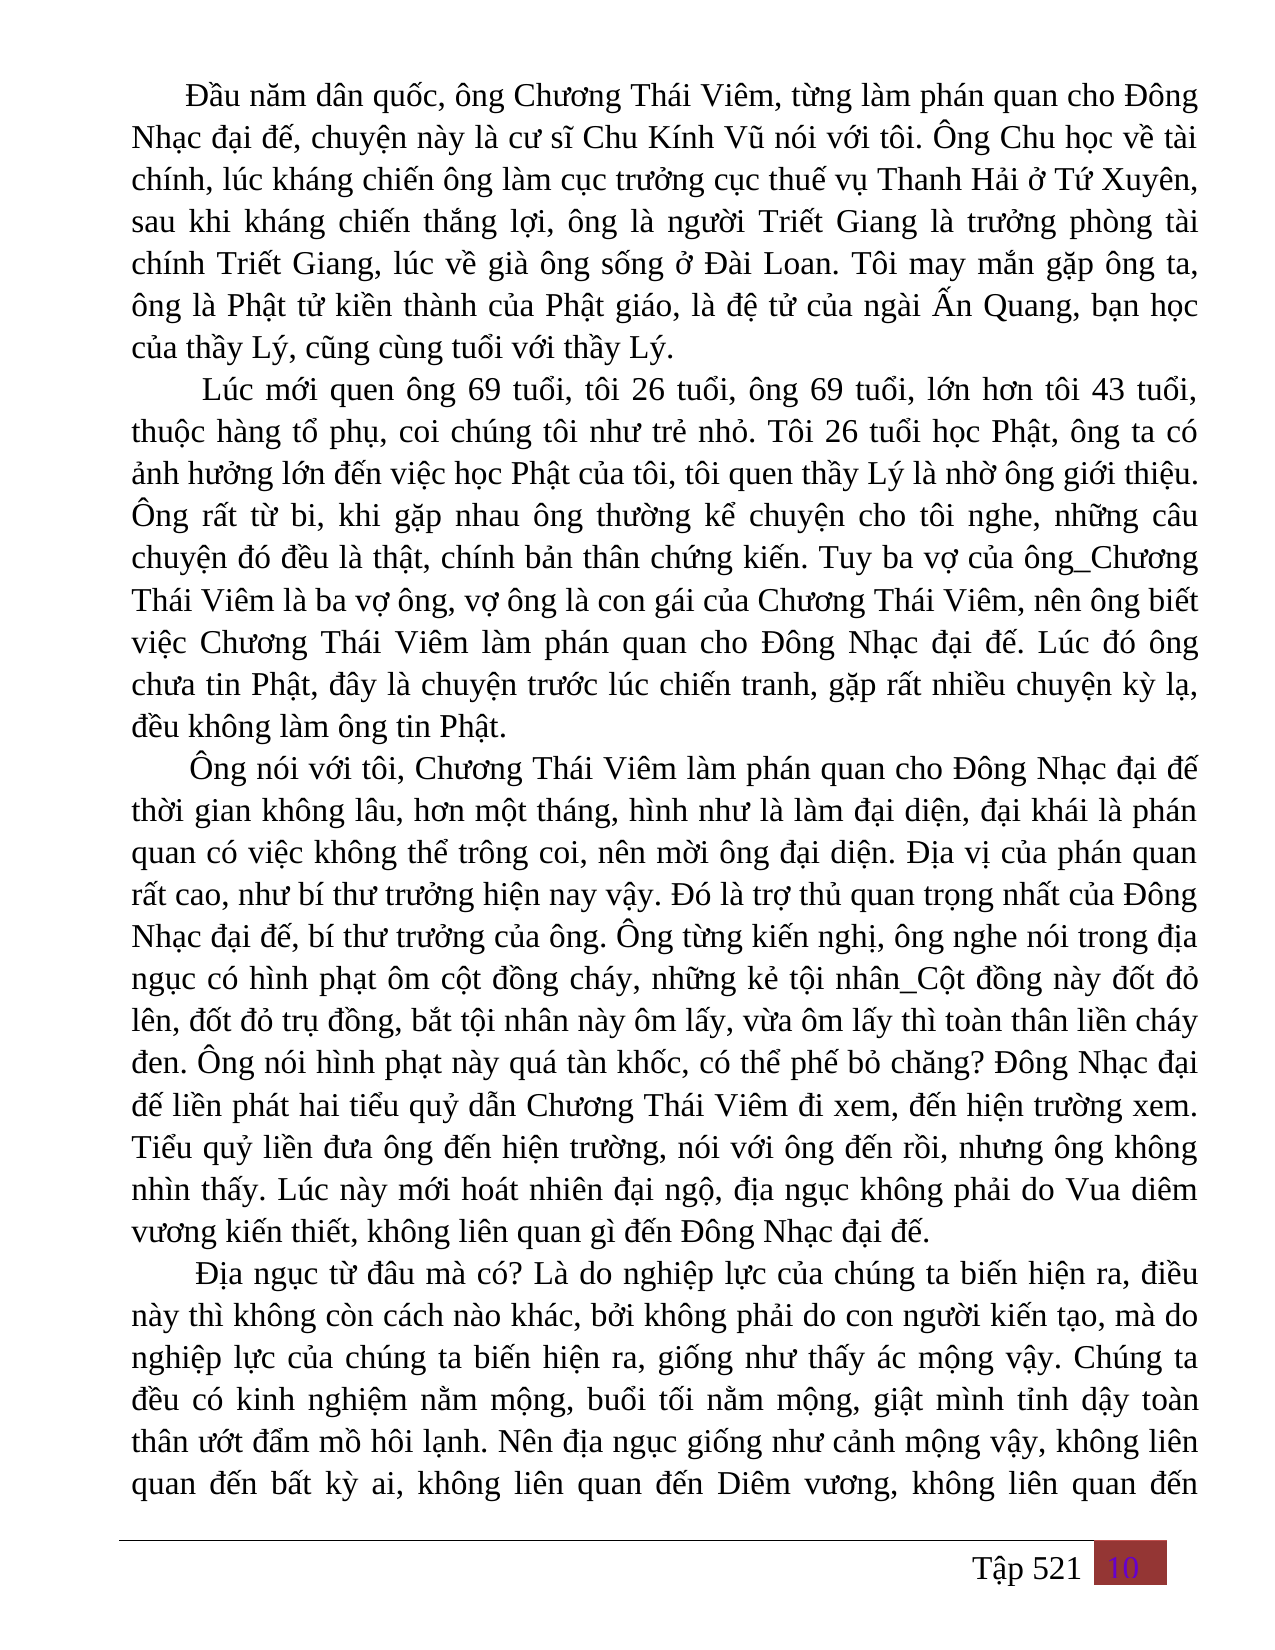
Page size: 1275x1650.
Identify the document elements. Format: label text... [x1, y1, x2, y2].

text Ông nói với tôi, Chương Thái Viêm làm phán quan cho Đông Nhạc đại đế thời gian không lâu, hơn một tháng, hình như là làm đại diện, đại khái là phán quan có việc không thể trông coi, nên mời ông đại diện. Địa vị của phán quan rất cao, như bí thư trưởng hiện nay vậy. Đó là trợ thủ quan trọng nhất của Đông Nhạc đại đế, bí thư trưởng của ông. Ông từng kiến nghị, ông nghe nói trong địa ngục có hình phạt ôm cột đồng cháy, những kẻ tội nhân_Cột đồng này đốt đỏ lên, đốt đỏ trụ đồng, bắt tội nhân này ôm lấy, vừa ôm lấy thì toàn thân liền cháy đen. Ông nói hình phạt này quá tàn khốc, có thể phế bỏ chăng? Đông Nhạc đại đế liền phát hai tiểu quỷ dẫn Chương Thái Viêm đi xem, đến hiện trường xem. Tiểu quỷ liền đưa ông đến hiện trường, nói với ông đến rồi, nhưng ông không nhìn thấy. Lúc này mới hoát nhiên đại ngộ, địa ngục không phải do Vua diêm vương kiến thiết, không liên quan gì đến Đông Nhạc đại đế. [131, 748, 1200, 1249]
text Lúc mới quen ông 69 tuổi, tôi 26 tuổi, ông 69 tuổi, lớn hơn tôi 43 tuổi, thuộc hàng tổ phụ, coi chúng tôi như trẻ nhỏ. Tôi 26 tuổi học Phật, ông ta có ảnh hưởng lớn đến việc học Phật của tôi, tôi quen thầy Lý là nhờ ông giới thiệu. Ông rất từ bi, khi gặp nhau ông thường kể chuyện cho tôi nghe, những câu chuyện đó đều là thật, chính bản thân chứng kiến. Tuy ba vợ của ông_Chương Thái Viêm là ba vợ ông, vợ ông là con gái của Chương Thái Viêm, nên ông biết việc Chương Thái Viêm làm phán quan cho Đông Nhạc đại đế. Lúc đó ông chưa tin Phật, đây là chuyện trước lúc chiến tranh, gặp rất nhiều chuyện kỳ lạ, đều không làm ông tin Phật. [131, 369, 1200, 744]
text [131, 1253, 1200, 1502]
text Đầu năm dân quốc, ông Chương Thái Viêm, từng làm phán quan cho Đông Nhạc đại đế, chuyện này là cư sĩ Chu Kính Vũ nói với tôi. Ông Chu học về tài chính, lúc kháng chiến ông làm cục trưởng cục thuế vụ Thanh Hải ở Tứ Xuyên, sau khi kháng chiến thắng lợi, ông là người Triết Giang là trưởng phòng tài chính Triết Giang, lúc về già ông sống ở Đài Loan. Tôi may mắn gặp ông ta, ông là Phật tử kiền thành của Phật giáo, là đệ tử của ngài Ấn Quang, bạn học của thầy Lý, cũng cùng tuổi với thầy Lý. [131, 75, 1200, 366]
